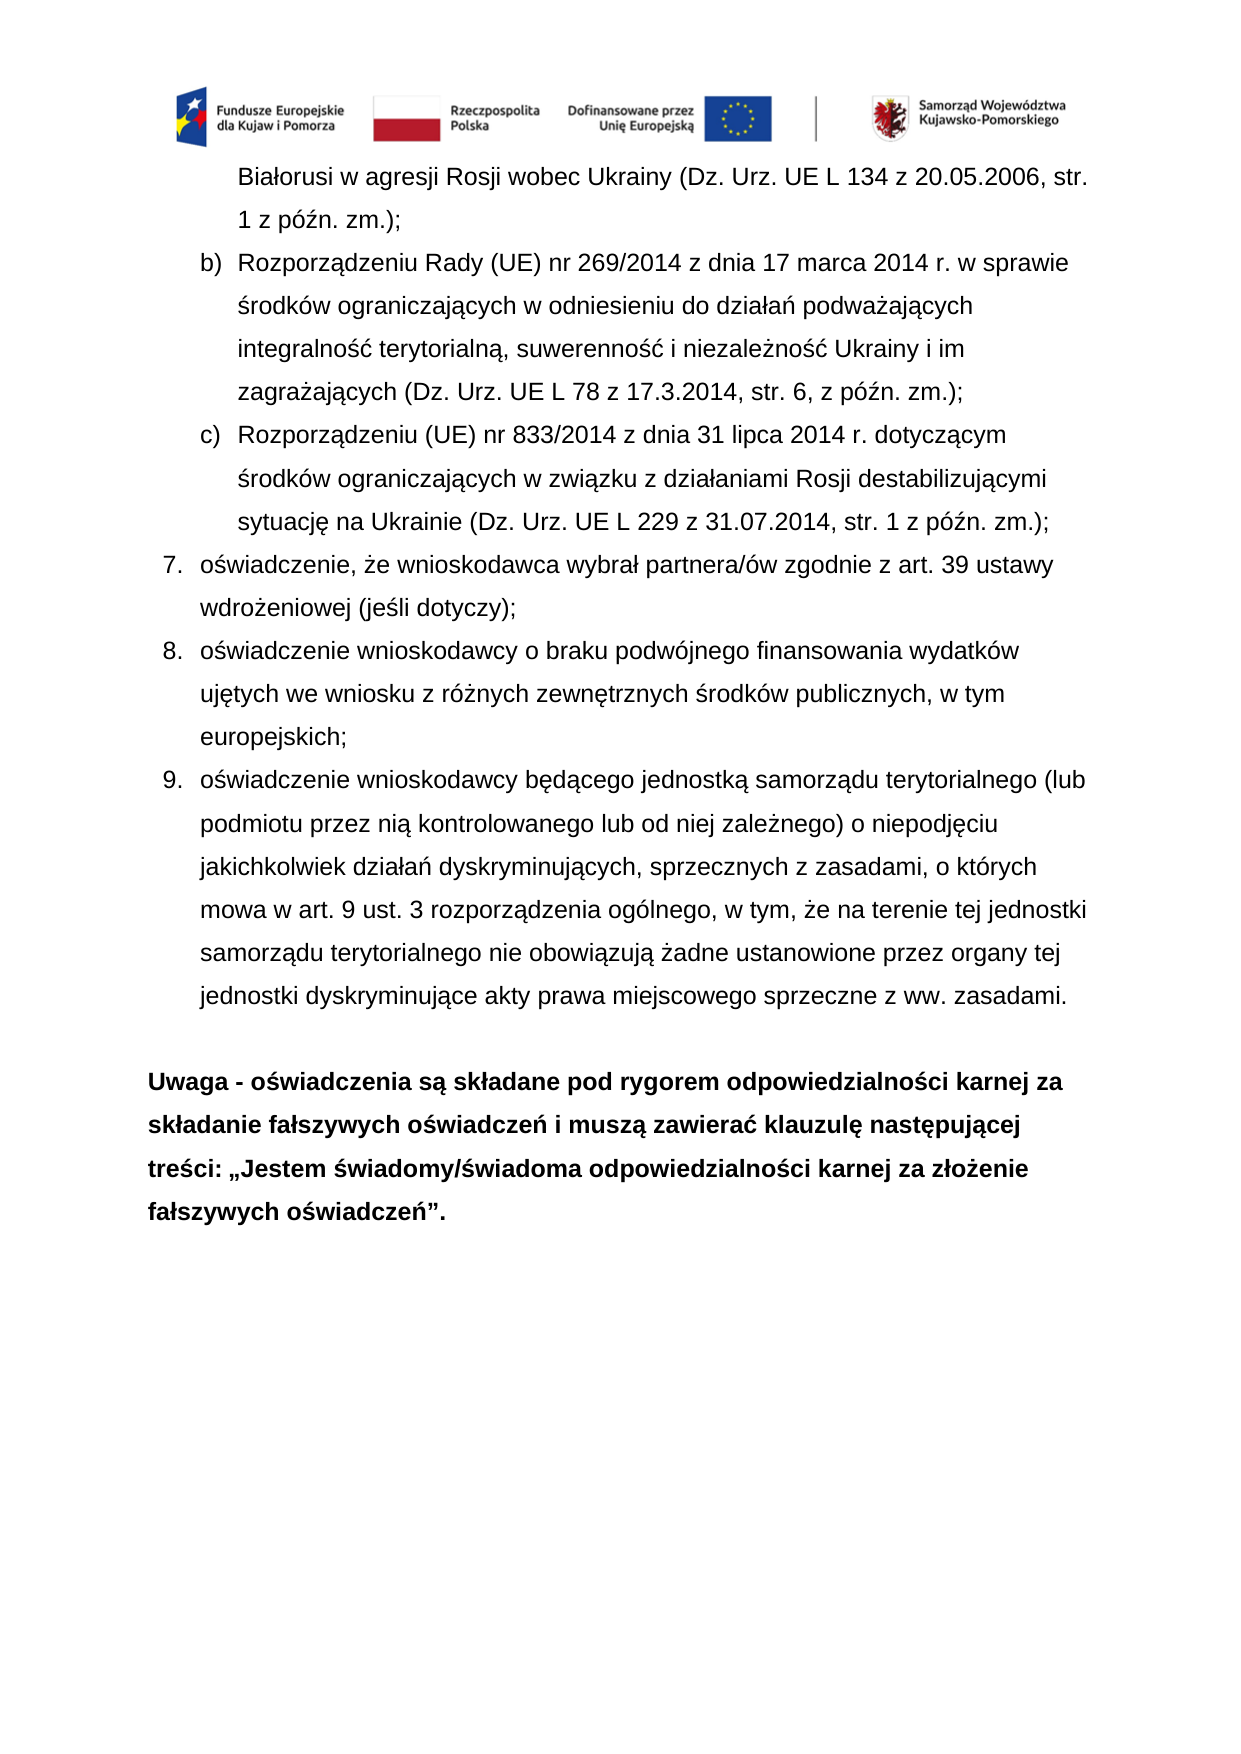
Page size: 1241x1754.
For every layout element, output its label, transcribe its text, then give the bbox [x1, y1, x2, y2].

text Uwaga - oświadczenia są składane pod rygorem odpowiedzialności karnej za składanie fałszywych oświadczeń i muszą zawierać klauzulę następującej treści: „Jestem świadomy/świadoma odpowiedzialności karnej za złożenie fałszywych oświadczeń”. [148, 1067, 1093, 1226]
list Rozporządzeniu Rady (UE) nr 269/2014 z dnia 17 marca 2014 r. w sprawie środków ograniczających w odniesieniu do działań podważających integralność terytorialną, suwerenność i niezależność Ukrainy i im zagrażających (Dz. Urz. UE L 78 z 17.3.2014, str. 6, z późn. zm.); [200, 248, 1093, 406]
picture [147, 73, 1093, 162]
list Rozporządzeniu (UE) nr 833/2014 z dnia 31 lipca 2014 r. dotyczącym środków ograniczających w związku z działaniami Rosji destabilizującymi sytuację na Ukrainie (Dz. Urz. UE L 229 z 31.07.2014, str. 1 z późn. zm.); [200, 421, 1093, 536]
list oświadczenie, że wnioskodawca wybrał partnera/ów zgodnie z art. 39 ustawy wdrożeniowej (jeśli dotyczy); [162, 550, 1093, 622]
list oświadczenie wnioskodawcy o braku podwójnego finansowania wydatków ujętych we wniosku z różnych zewnętrznych środków publicznych, w tym europejskich; [162, 636, 1093, 751]
list oświadczenie wnioskodawcy będącego jednostką samorządu terytorialnego (lub podmiotu przez nią kontrolowanego lub od niej zależnego) o niepodjęciu jakichkolwiek działań dyskryminujących, sprzecznych z zasadami, o których mowa w art. 9 ust. 3 rozporządzenia ogólnego, w tym, że na terenie tej jednostki samorządu terytorialnego nie obowiązują żadne ustanowione przez organy tej jednostki dyskryminujące akty prawa miejscowego sprzeczne z ww. zasadami. [162, 766, 1093, 1010]
